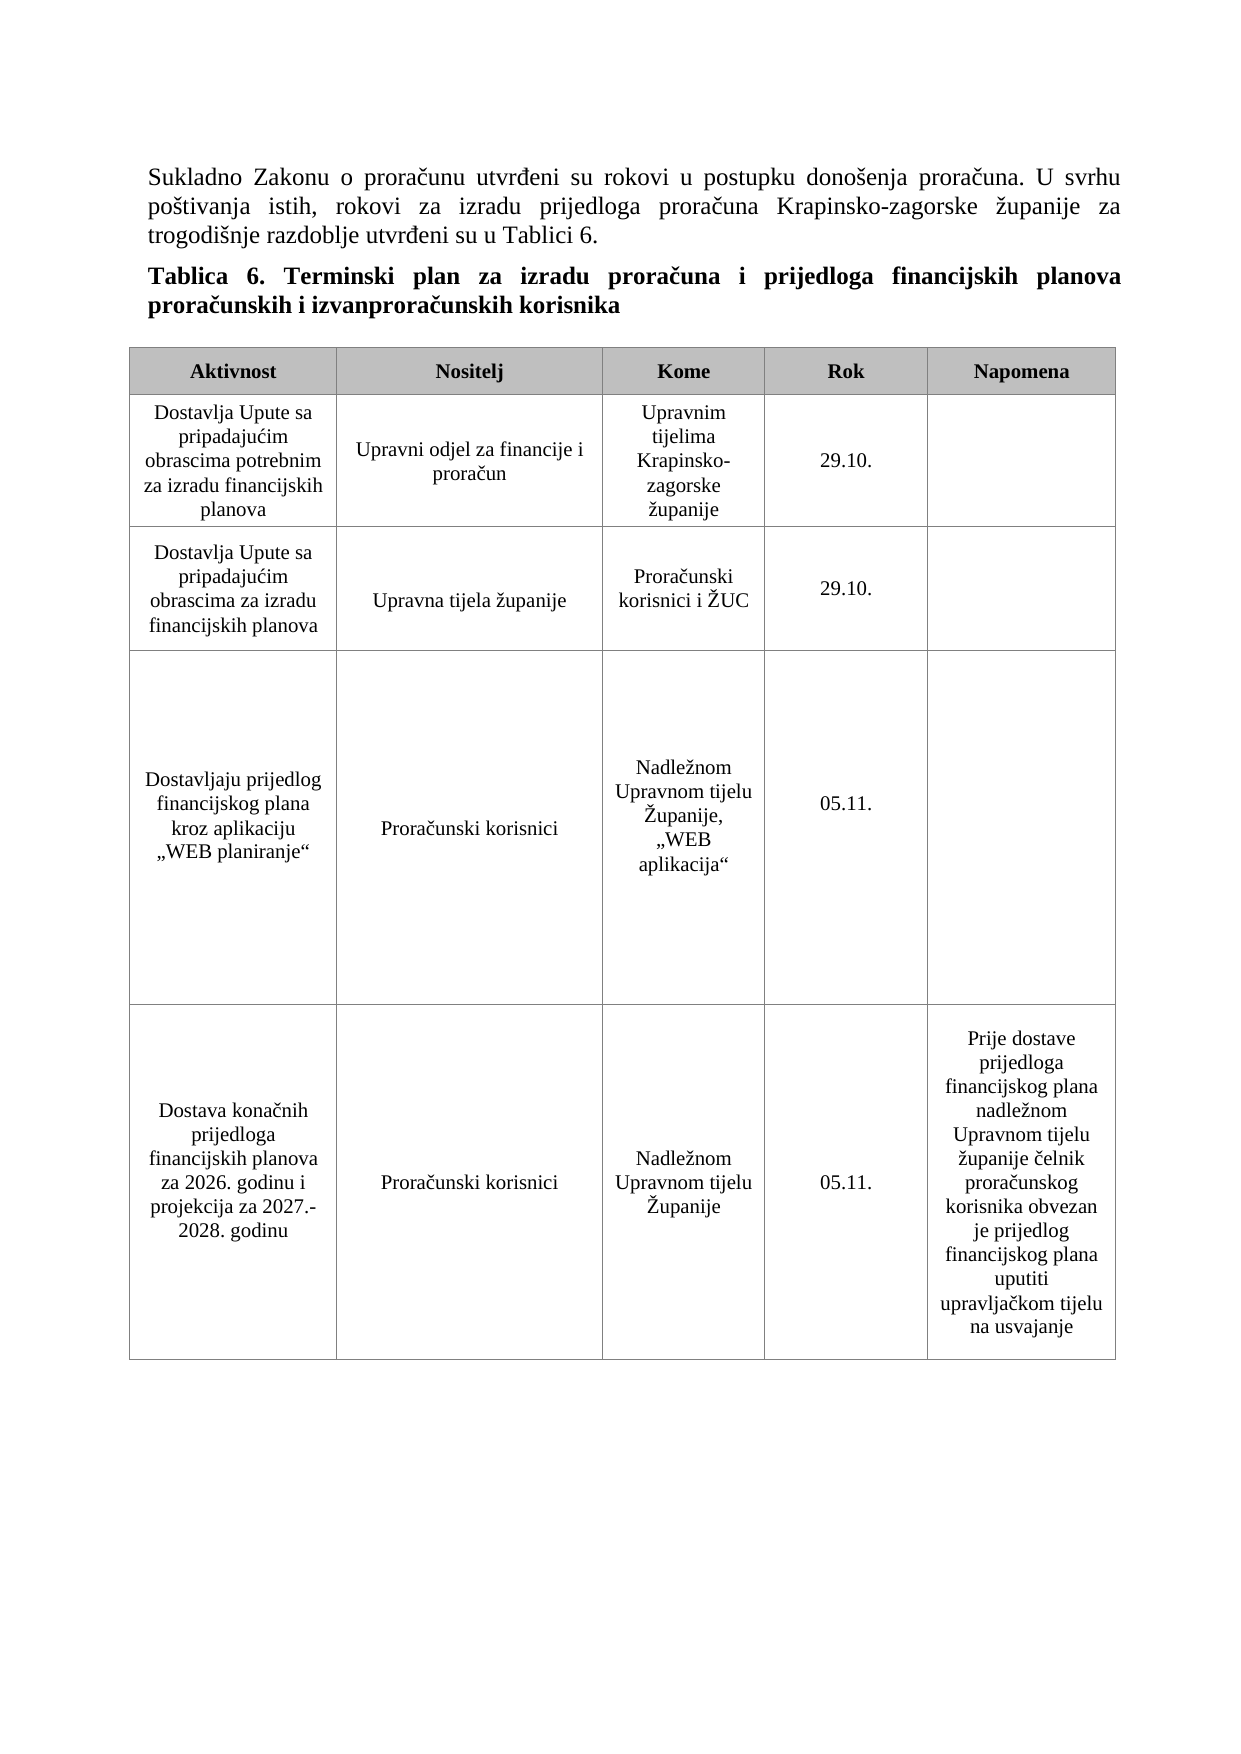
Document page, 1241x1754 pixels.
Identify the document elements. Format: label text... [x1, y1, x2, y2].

table_header Kome [603, 348, 764, 394]
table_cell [928, 1005, 1115, 1359]
table_cell Proračunski korisnici [337, 1005, 602, 1359]
table_cell Dostavlja Upute sa pripadajućim obrascima potrebnim za izradu financijskih planova [130, 395, 336, 526]
table_cell [928, 651, 1115, 1004]
table_cell 29.10. [765, 527, 927, 649]
table_cell 05.11. [765, 651, 927, 1004]
table_header Napomena [928, 348, 1115, 394]
table_header Rok [765, 348, 927, 394]
table_header Nositelj [337, 348, 602, 394]
table_cell Upravnim tijelima Krapinsko-zagorske županije [603, 395, 764, 526]
table_cell 29.10. [765, 395, 927, 526]
table_cell 05.11. [765, 1005, 927, 1359]
table_cell Proračunski korisnici i ŽUC [603, 527, 764, 649]
table_header Aktivnost [130, 348, 336, 394]
table_cell Nadležnom Upravnom tijelu Županije, „WEB aplikacija“ [603, 651, 764, 1004]
table_cell [928, 395, 1115, 526]
text Sukladno Zakonu o proračunu utvrđeni su rokovi u postupku donošenja proračuna. U svrhu poštivanja istih, rokovi za izradu prijedloga proračuna Krapinsko-zagorske županije za trogodišnje razdoblje utvrđeni su u Tablici 6. [148, 162, 1122, 248]
table_cell Proračunski korisnici [337, 651, 602, 1004]
table_cell [928, 527, 1115, 649]
table_cell Dostavlja Upute sa pripadajućim obrascima za izradu financijskih planova [130, 527, 336, 649]
table_cell Dostavljaju prijedlog financijskog plana kroz aplikaciju „WEB planiranje“ [130, 651, 336, 1004]
text Tablica 6. Terminski plan za izradu proračuna i prijedloga financijskih planova proračunskih i izvanproračunskih korisnika [148, 261, 1122, 318]
table_cell Upravni odjel za financije i proračun [337, 395, 602, 526]
table_cell Dostava konačnih prijedloga financijskih planova za 2026. godinu i projekcija za 2027.-2028. godinu [130, 1005, 336, 1359]
table_cell Upravna tijela županije [337, 527, 602, 649]
table_cell Nadležnom Upravnom tijelu Županije [603, 1005, 764, 1359]
